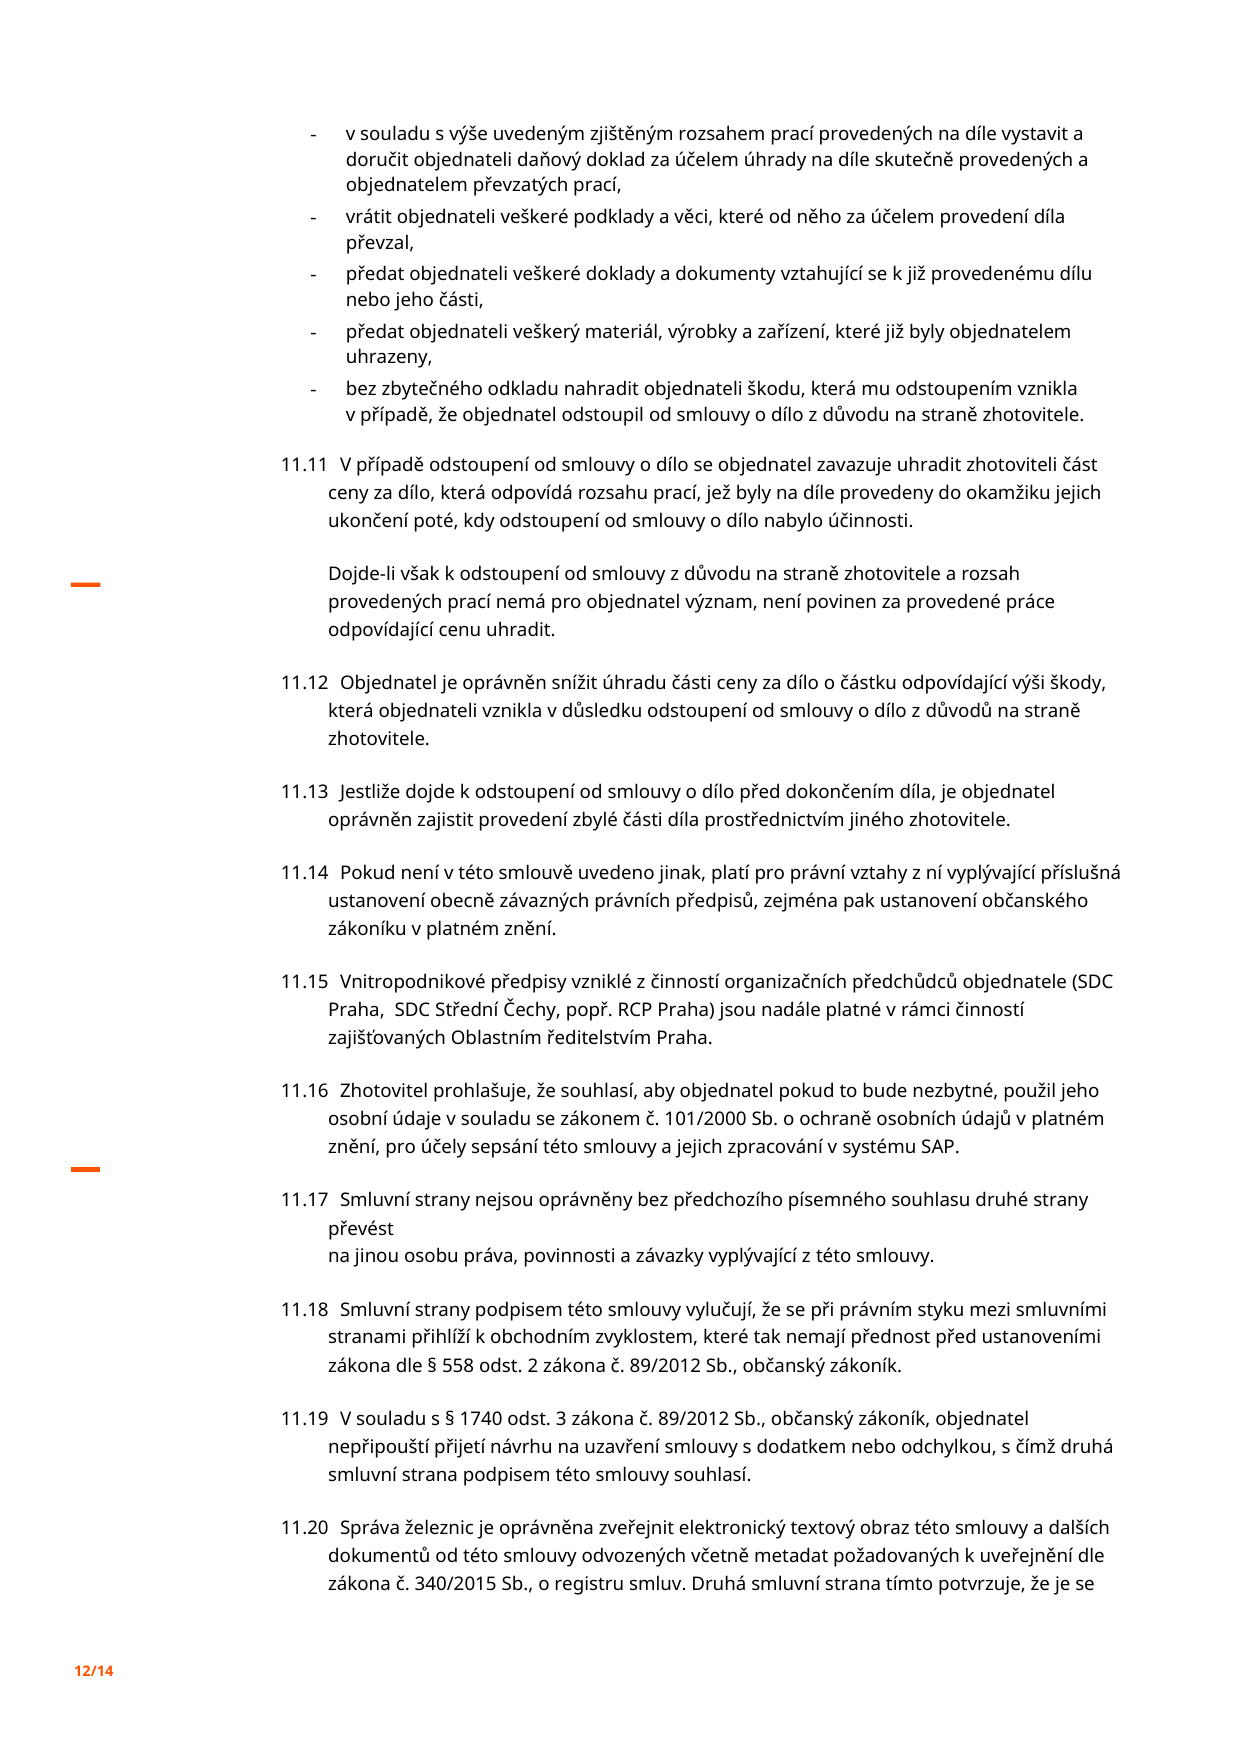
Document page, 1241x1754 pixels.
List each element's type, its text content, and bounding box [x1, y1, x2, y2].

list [281, 1514, 1122, 1596]
list V souladu s § 1740 odst. 3 zákona č. 89/2012 Sb., občanský zákoník, objednatel nepřipouští přijetí návrhu na uzavření smlouvy s dodatkem nebo odchylkou, s čímž druhá smluvní strana podpisem této smlouvy souhlasí. [281, 1405, 1122, 1486]
list Zhotovitel prohlašuje, že souhlasí, aby objednatel pokud to bude nezbytné, použil jeho osobní údaje v souladu se zákonem č. 101/2000 Sb. o ochraně osobních údajů v platném znění, pro účely sepsání této smlouvy a jejich zpracování v systému SAP. [281, 1078, 1122, 1159]
list v souladu s výše uvedeným zjištěným rozsahem prací provedených na díle vystavit a doručit objednateli daňový doklad za účelem úhrady na díle skutečně provedených a objednatelem převzatých prací, [310, 121, 1122, 197]
list vrátit objednateli veškeré podklady a věci, které od něho za účelem provedení díla převzal, [310, 203, 1122, 254]
list Vnitropodnikové předpisy vzniklé z činností organizačních předchůdců objednatele (SDC Praha, SDC Střední Čechy, popř. RCP Praha) jsou nadále platné v rámci činností zajišťovaných Oblastním ředitelstvím Praha. [281, 969, 1122, 1050]
list Objednatel je oprávněn snížit úhradu části ceny za dílo o částku odpovídající výši škody, která objednateli vznikla v důsledku odstoupení od smlouvy o dílo z důvodů na straně zhotovitele. [281, 669, 1122, 751]
list Pokud není v této smlouvě uvedeno jinak, platí pro právní vztahy z ní vyplývající příslušná ustanovení obecně závazných právních předpisů, zejména pak ustanovení občanského zákoníku v platném znění. [281, 859, 1122, 941]
list předat objednateli veškerý materiál, výrobky a zařízení, které již byly objednatelem uhrazeny, [310, 318, 1122, 369]
text Dojde-li však k odstoupení od smlouvy z důvodu na straně zhotovitele a rozsah provedených prací nemá pro objednatel význam, není povinen za provedené práce odpovídající cenu uhradit. [328, 560, 1122, 642]
list Jestliže dojde k odstoupení od smlouvy o dílo před dokončením díla, je objednatel oprávněn zajistit provedení zbylé části díla prostřednictvím jiného zhotovitele. [281, 778, 1122, 832]
list Smluvní strany podpisem této smlouvy vylučují, že se při právním styku mezi smluvními stranami přihlíží k obchodním zvyklostem, které tak nemají přednost před ustanoveními zákona dle § 558 odst. 2 zákona č. 89/2012 Sb., občanský zákoník. [281, 1296, 1122, 1377]
list předat objednateli veškeré doklady a dokumenty vztahující se k již provedenému dílu nebo jeho části, [310, 261, 1122, 312]
list V případě odstoupení od smlouvy o dílo se objednatel zavazuje uhradit zhotoviteli část ceny za dílo, která odpovídá rozsahu prací, jež byly na díle provedeny do okamžiku jejich ukončení poté, kdy odstoupení od smlouvy o dílo nabylo účinnosti. [281, 451, 1122, 533]
list bez zbytečného odkladu nahradit objednateli škodu, která mu odstoupením vznikla v případě, že objednatel odstoupil od smlouvy o dílo z důvodu na straně zhotovitele. [310, 375, 1122, 426]
list Smluvní strany nejsou oprávněny bez předchozího písemného souhlasu druhé strany převést na jinou osobu práva, povinnosti a závazky vyplývající z této smlouvy. [281, 1187, 1122, 1268]
